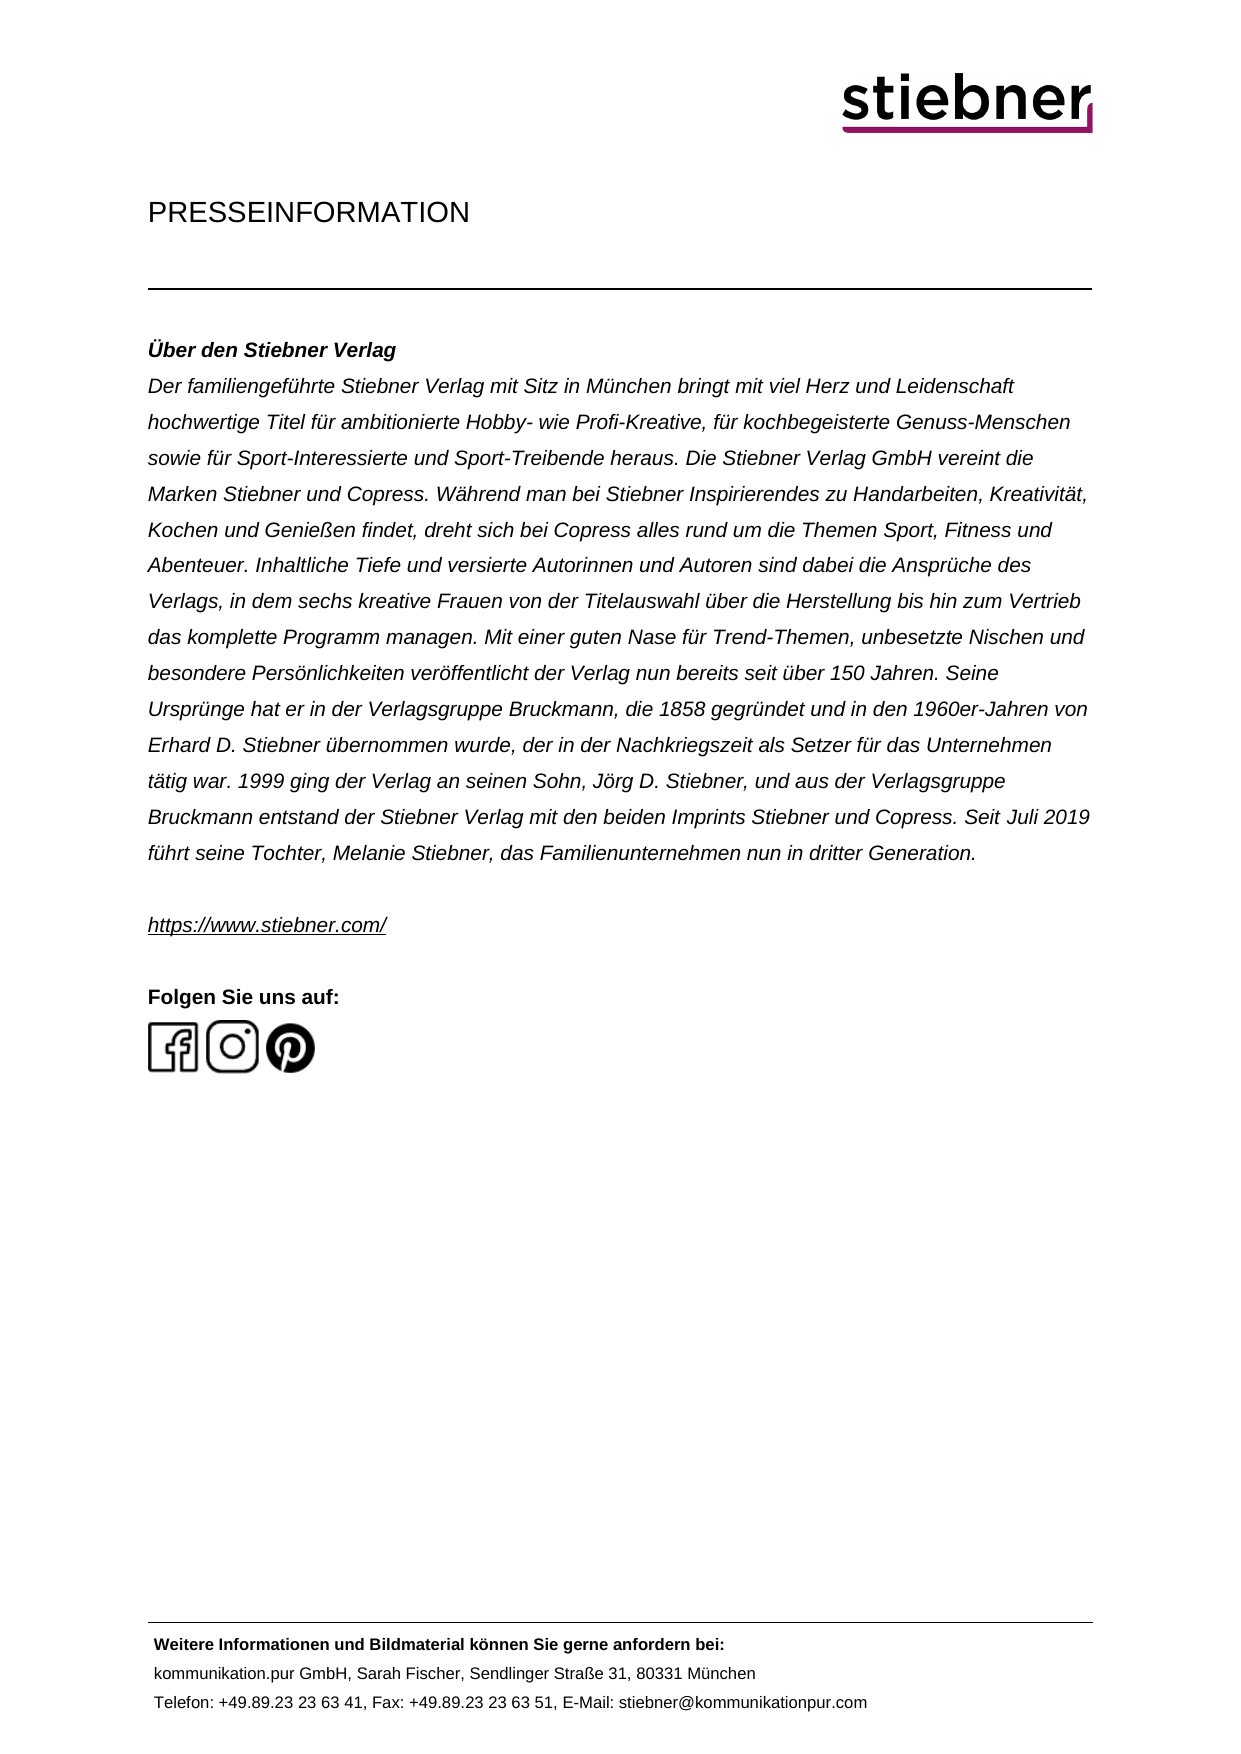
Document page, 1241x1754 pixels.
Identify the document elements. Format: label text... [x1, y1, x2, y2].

picture [265, 1020, 316, 1074]
text https://www.stiebner.com/ [148, 913, 1092, 937]
picture [147, 1020, 200, 1074]
text Folgen Sie uns auf: [148, 984, 1092, 1008]
text Der familiengeführte Stiebner Verlag mit Sitz in München bringt mit viel Herz und Leidenschaft hochwertige Titel für ambitionierte Hobby- wie Profi-Kreative, für kochbegeisterte Genuss-Menschen sowie für Sport-Interessierte und Sport-Treibende heraus. Die Stiebner Verlag GmbH vereint die Marken Stiebner und Copress. Während man bei Stiebner Inspirierendes zu Handarbeiten, Kreativität, Kochen und Genießen findet, dreht sich bei Copress alles rund um die Themen Sport, Fitness und Abenteuer. Inhaltliche Tiefe und versierte Autorinnen und Autoren sind dabei die Ansprüche des Verlags, in dem sechs kreative Frauen von der Titelauswahl über die Herstellung bis hin zum Vertrieb das komplette Programm managen. Mit einer guten Nase für Trend-Themen, unbesetzte Nischen und besondere Persönlichkeiten veröffentlicht der Verlag nun bereits seit über 150 Jahren. Seine Ursprünge hat er in der Verlagsgruppe Bruckmann, die 1858 gegründet und in den 1960er-Jahren von Erhard D. Stiebner übernommen wurde, der in der Nachkriegszeit als Setzer für das Unternehmen tätig war. 1999 ging der Verlag an seinen Sohn, Jörg D. Stiebner, und aus der Verlagsgruppe Bruckmann entstand der Stiebner Verlag mit den beiden Imprints Stiebner und Copress. Seit Juli 2019 führt seine Tochter, Melanie Stiebner, das Familienunternehmen nun in dritter Generation. [148, 374, 1092, 865]
picture [842, 73, 1093, 133]
text Über den Stiebner Verlag [148, 338, 1092, 362]
picture [205, 1020, 260, 1074]
